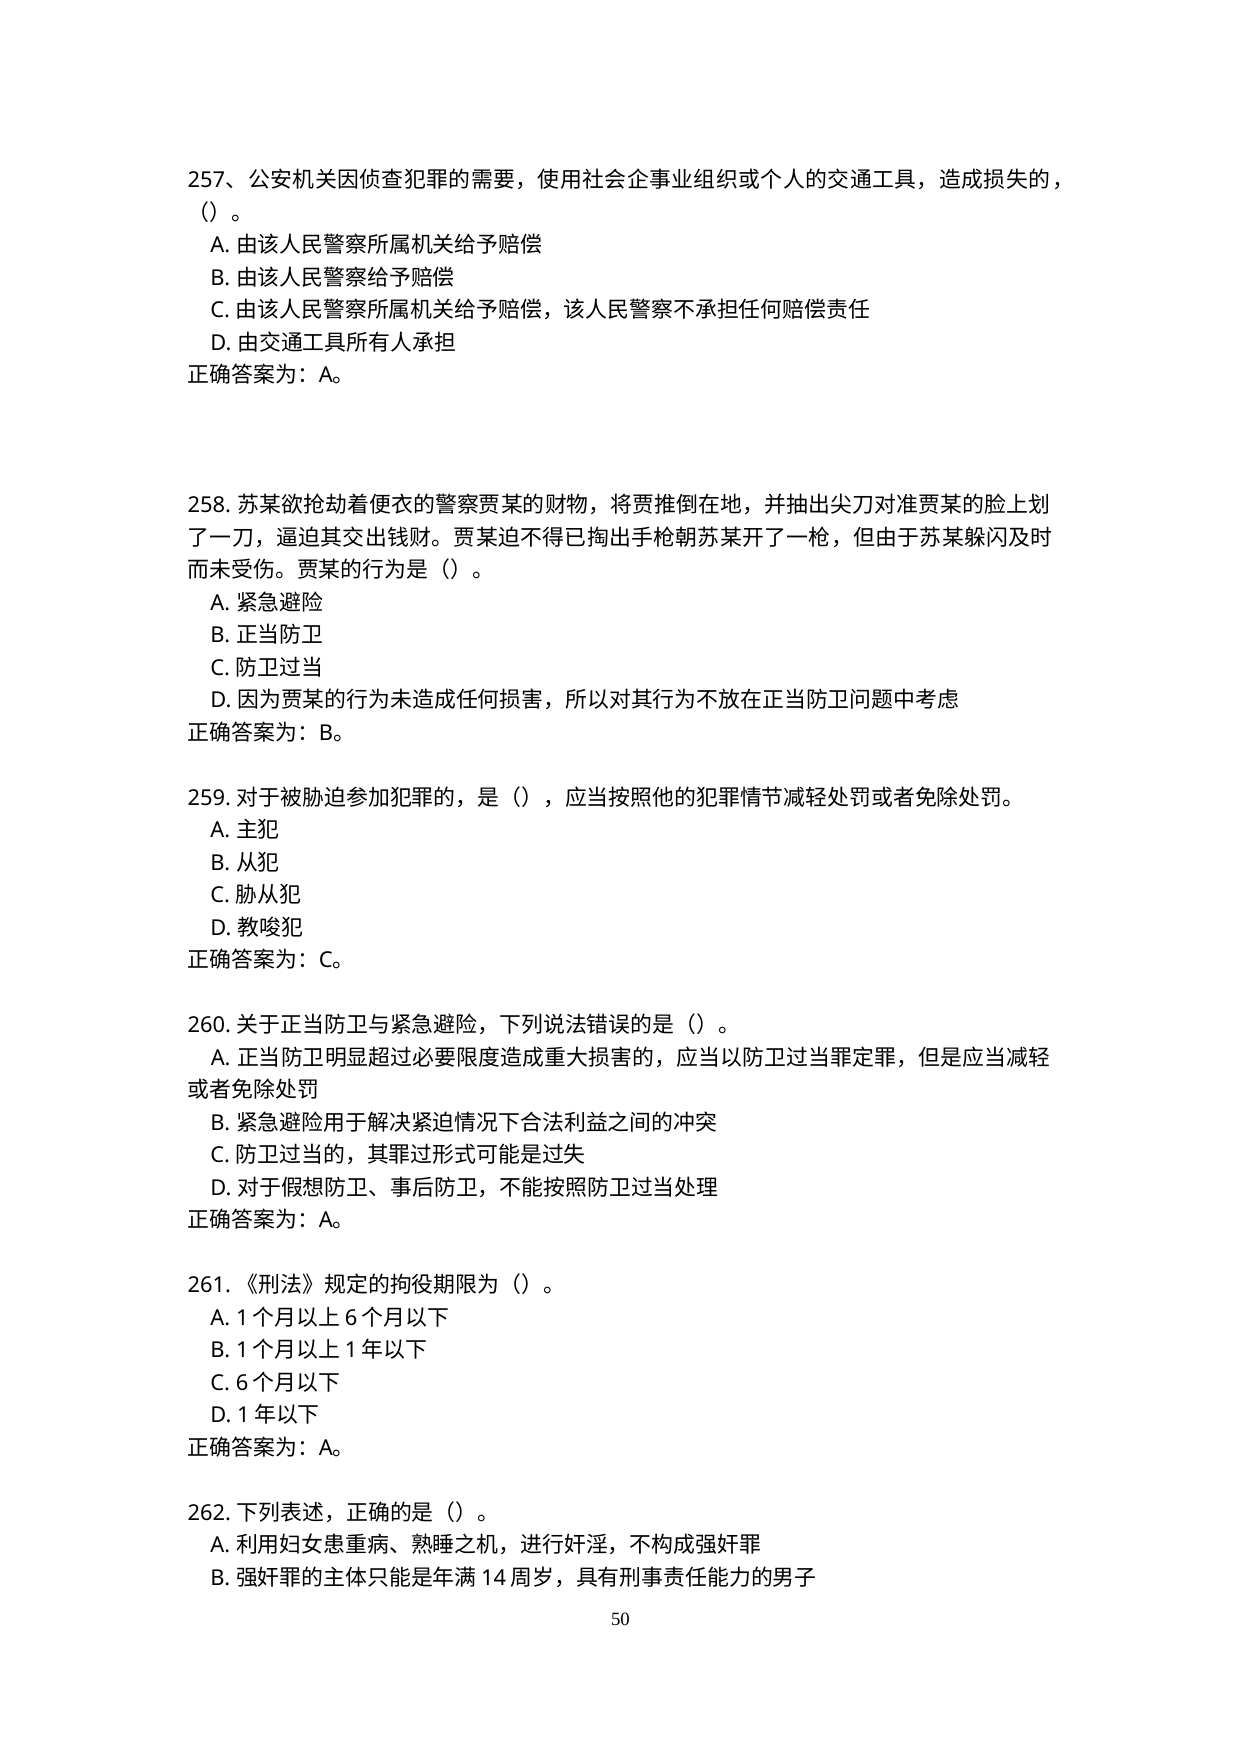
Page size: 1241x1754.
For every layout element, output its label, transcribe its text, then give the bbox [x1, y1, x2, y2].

text 正确答案为：A。 [187, 1202, 1053, 1234]
text 258. 苏某欲抢劫着便衣的警察贾某的财物，将贾推倒在地，并抽出尖刀对准贾某的脸上划了一刀，逼迫其交出钱财。贾某迫不得已掏出手枪朝苏某开了一枪，但由于苏某躲闪及时而未受伤。贾某的行为是（）。 [187, 487, 1053, 584]
text D. 由交通工具所有人承担 [187, 324, 1053, 357]
text 262. 下列表述，正确的是（）。 [187, 1494, 1053, 1527]
text D. 教唆犯 [187, 909, 1053, 942]
text A. 1个月以上6个月以下 [187, 1299, 1053, 1332]
text B. 正当防卫 [187, 617, 1053, 649]
text C. 防卫过当的，其罪过形式可能是过失 [187, 1137, 1053, 1169]
text A. 紧急避险 [187, 584, 1053, 617]
text A. 由该人民警察所属机关给予赔偿 [187, 227, 1053, 259]
text 257、公安机关因侦查犯罪的需要，使用社会企事业组织或个人的交通工具，造成损失的，（）。 [187, 162, 1053, 227]
text C. 由该人民警察所属机关给予赔偿，该人民警察不承担任何赔偿责任 [187, 292, 1053, 324]
text 正确答案为：C。 [187, 942, 1053, 974]
text B. 从犯 [187, 844, 1053, 877]
text D. 对于假想防卫、事后防卫，不能按照防卫过当处理 [187, 1169, 1053, 1202]
text D. 1年以下 [187, 1397, 1053, 1429]
text C. 胁从犯 [187, 877, 1053, 909]
text 正确答案为：A。 [187, 1429, 1053, 1462]
text 259. 对于被胁迫参加犯罪的，是（），应当按照他的犯罪情节减轻处罚或者免除处罚。 [187, 779, 1053, 812]
text 正确答案为：A。 [187, 357, 1053, 389]
text 261. 《刑法》规定的拘役期限为（）。 [187, 1267, 1053, 1299]
text D. 因为贾某的行为未造成任何损害，所以对其行为不放在正当防卫问题中考虑 [187, 682, 1053, 714]
text C. 防卫过当 [187, 649, 1053, 682]
text B. 1个月以上1年以下 [187, 1332, 1053, 1364]
text B. 由该人民警察给予赔偿 [187, 259, 1053, 292]
text A. 主犯 [187, 812, 1053, 844]
text B. 强奸罪的主体只能是年满14周岁，具有刑事责任能力的男子 [187, 1559, 1053, 1592]
text A. 正当防卫明显超过必要限度造成重大损害的，应当以防卫过当罪定罪，但是应当减轻或者免除处罚 [187, 1039, 1053, 1104]
text B. 紧急避险用于解决紧迫情况下合法利益之间的冲突 [187, 1104, 1053, 1137]
text A. 利用妇女患重病、熟睡之机，进行奸淫，不构成强奸罪 [187, 1527, 1053, 1559]
text 260. 关于正当防卫与紧急避险，下列说法错误的是（）。 [187, 1007, 1053, 1039]
text C. 6个月以下 [187, 1364, 1053, 1397]
text 正确答案为：B。 [187, 714, 1053, 747]
